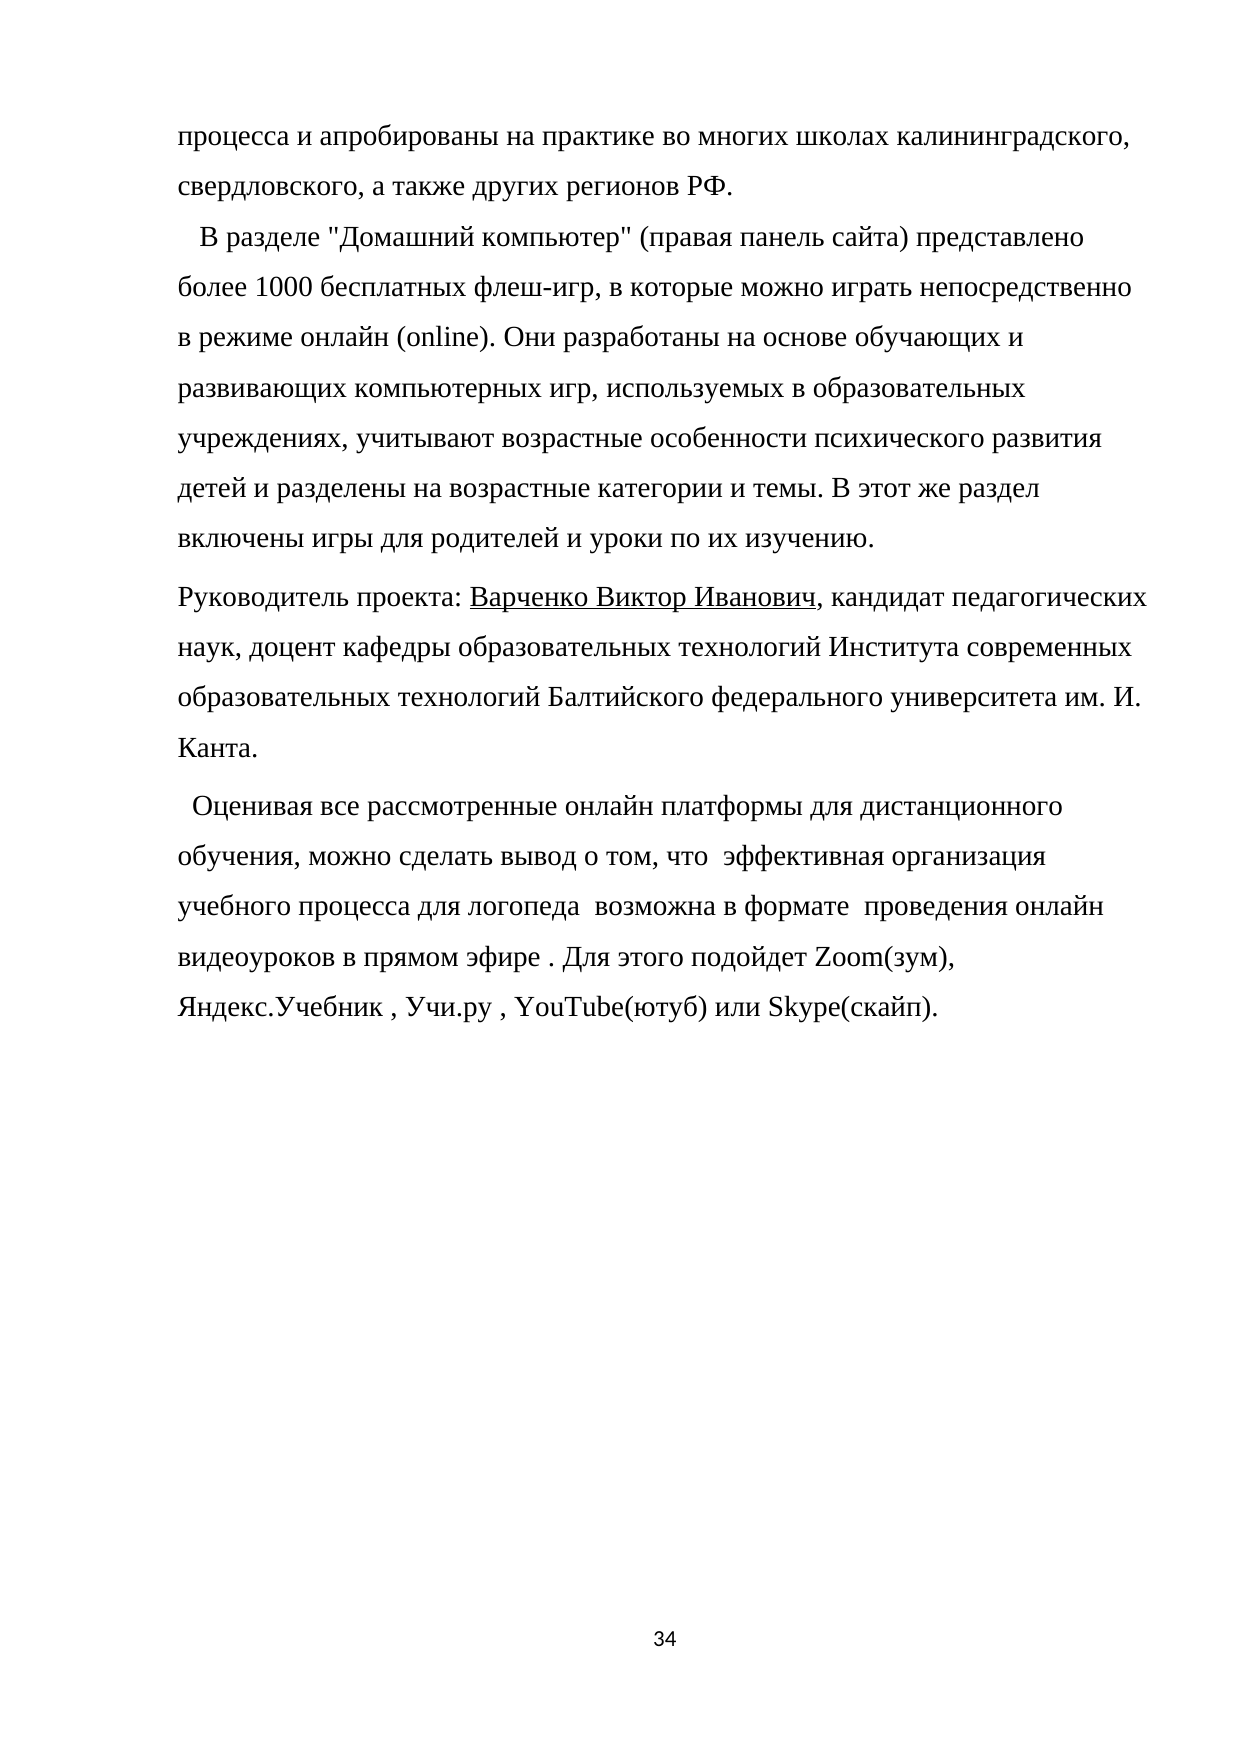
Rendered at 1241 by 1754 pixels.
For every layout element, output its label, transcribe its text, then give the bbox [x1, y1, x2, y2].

text Оценивая все рассмотренные онлайн платформы для дистанционного обучения, можно сделать вывод о том, что эффективная организация учебного процесса для логопеда возможна в формате проведения онлайн видеоуроков в прямом эфире . Для этого подойдет Zoom(зум), Яндекс.Учебник , Учи.ру , YouTube(ютуб) или Skype(скайп). [177, 788, 1152, 1023]
text Руководитель проекта: Варченко Виктор Иванович, кандидат педагогических наук, доцент кафедры образовательных технологий Института современных образовательных технологий Балтийского федерального университета им. И. Канта. [177, 579, 1152, 763]
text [177, 118, 1152, 202]
text В разделе "Домашний компьютер" (правая панель сайта) представлено более 1000 бесплатных флеш-игр, в которые можно играть непосредственно в режиме онлайн (online). Они разработаны на основе обучающих и развивающих компьютерных игр, используемых в образовательных учреждениях, учитывают возрастные особенности психического развития детей и разделены на возрастные категории и темы. В этот же раздел включены игры для родителей и уроки по их изучению. [177, 219, 1152, 554]
